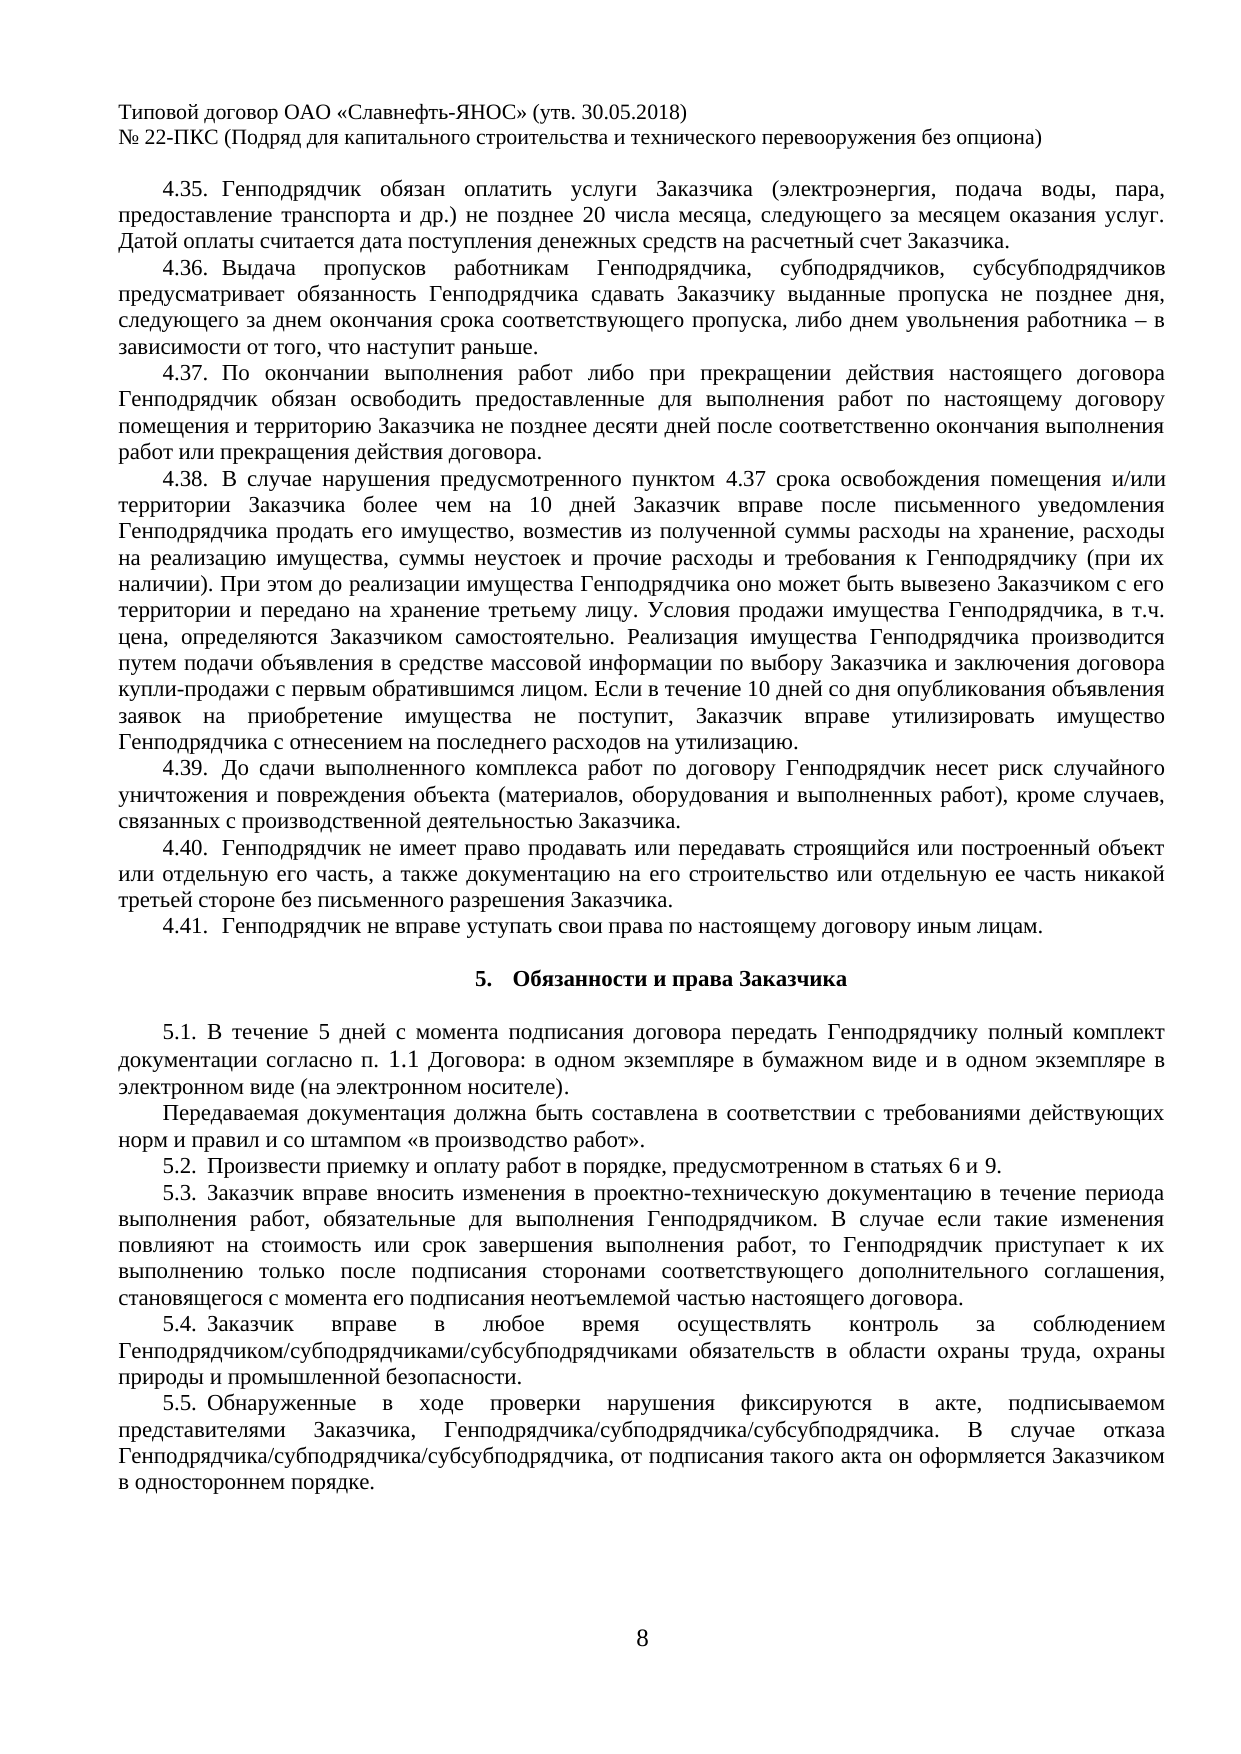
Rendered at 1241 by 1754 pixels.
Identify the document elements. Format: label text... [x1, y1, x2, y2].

list Выдача пропусков работникам Генподрядчика, субподрядчиков, субсубподрядчиков предусматривает обязанность Генподрядчика сдавать Заказчику выданные пропуска не позднее дня, следующего за днем окончания срока соответствующего пропуска, либо днем увольнения работника – в зависимости от того, что наступит раньше. [118, 254, 1167, 359]
list В течение 5 дней с момента подписания договора передать Генподрядчику полный комплект документации согласно п. 1.1 Договора: . [118, 1018, 1167, 1099]
list В случае нарушения предусмотренного пунктом 4.37 срока освобождения помещения и/или территории Заказчика более чем на 10 дней Заказчик вправе после письменного уведомления Генподрядчика продать его имущество, возместив из полученной суммы расходы на хранение, расходы на реализацию имущества, суммы неустоек и прочие расходы и требования к Генподрядчику (при их наличии). При этом до реализации имущества Генподрядчика оно может быть вывезено Заказчиком с его территории и передано на хранение третьему лицу. Условия продажи имущества Генподрядчика, в т.ч. цена, определяются Заказчиком самостоятельно. Реализация имущества Генподрядчика производится путем подачи объявления в средстве массовой информации по выбору Заказчика и заключения договора купли-продажи с первым обратившимся лицом. Если в течение 10 дней со дня опубликования объявления заявок на приобретение имущества не поступит, Заказчик вправе утилизировать имущество Генподрядчика с отнесением на последнего расходов на утилизацию. [118, 464, 1167, 754]
list Обнаруженные в ходе проверки нарушения фиксируются в акте, подписываемом представителями Заказчика, Генподрядчика/субподрядчика/субсубподрядчика. В случае отказа Генподрядчика/субподрядчика/субсубподрядчика, от подписания такого акта он оформляется Заказчиком в одностороннем порядке. [118, 1389, 1167, 1495]
list Генподрядчик не имеет право продавать или передавать строящийся или построенный объект или отдельную его часть, а также документацию на его строительство или отдельную ее часть никакой третьей стороне без письменного разрешения Заказчика. [118, 833, 1167, 913]
list Заказчик вправе вносить изменения в проектно-техническую документацию в течение периода выполнения работ, обязательные для выполнения Генподрядчиком. В случае если такие изменения повлияют на стоимость или срок завершения выполнения работ, то Генподрядчик приступает к их выполнению только после подписания сторонами соответствующего дополнительного соглашения, становящегося с момента его подписания неотъемлемой частью настоящего договора. [118, 1178, 1167, 1310]
list До сдачи выполненного комплекса работ по договору Генподрядчик несет риск случайного уничтожения и повреждения объекта (материалов, оборудования и выполненных работ), кроме случаев, связанных с производственной деятельностью Заказчика. [118, 754, 1167, 833]
list Произвести приемку и оплату работ в порядке, предусмотренном в статьях 6 и 9. [118, 1152, 1167, 1178]
list По окончании выполнения работ либо при прекращении действия настоящего договора Генподрядчик обязан освободить предоставленные для выполнения работ по настоящему договору помещения и территорию Заказчика не позднее десяти дней после соответственно окончания выполнения работ или прекращения действия договора. [118, 359, 1167, 464]
list Заказчик вправе в любое время осуществлять контроль за соблюдением Генподрядчиком/субподрядчиками/субсубподрядчиками обязательств в области охраны труда, охраны природы и промышленной безопасности. [118, 1310, 1167, 1389]
list Передаваемая документация должна быть составлена в соответствии с требованиями действующих норм и правил и со штампом «в производство работ». [118, 1099, 1167, 1152]
list Обязанности и права Заказчика [156, 965, 1167, 992]
list Генподрядчик не вправе уступать свои права по настоящему договору иным лицам. [118, 913, 1167, 939]
list Генподрядчик обязан оплатить услуги Заказчика (электроэнергия, подача воды, пара, предоставление транспорта и др.) не позднее 20 числа месяца, следующего за месяцем оказания услуг. Датой оплаты считается дата поступления денежных средств на расчетный счет Заказчика. [118, 175, 1167, 254]
